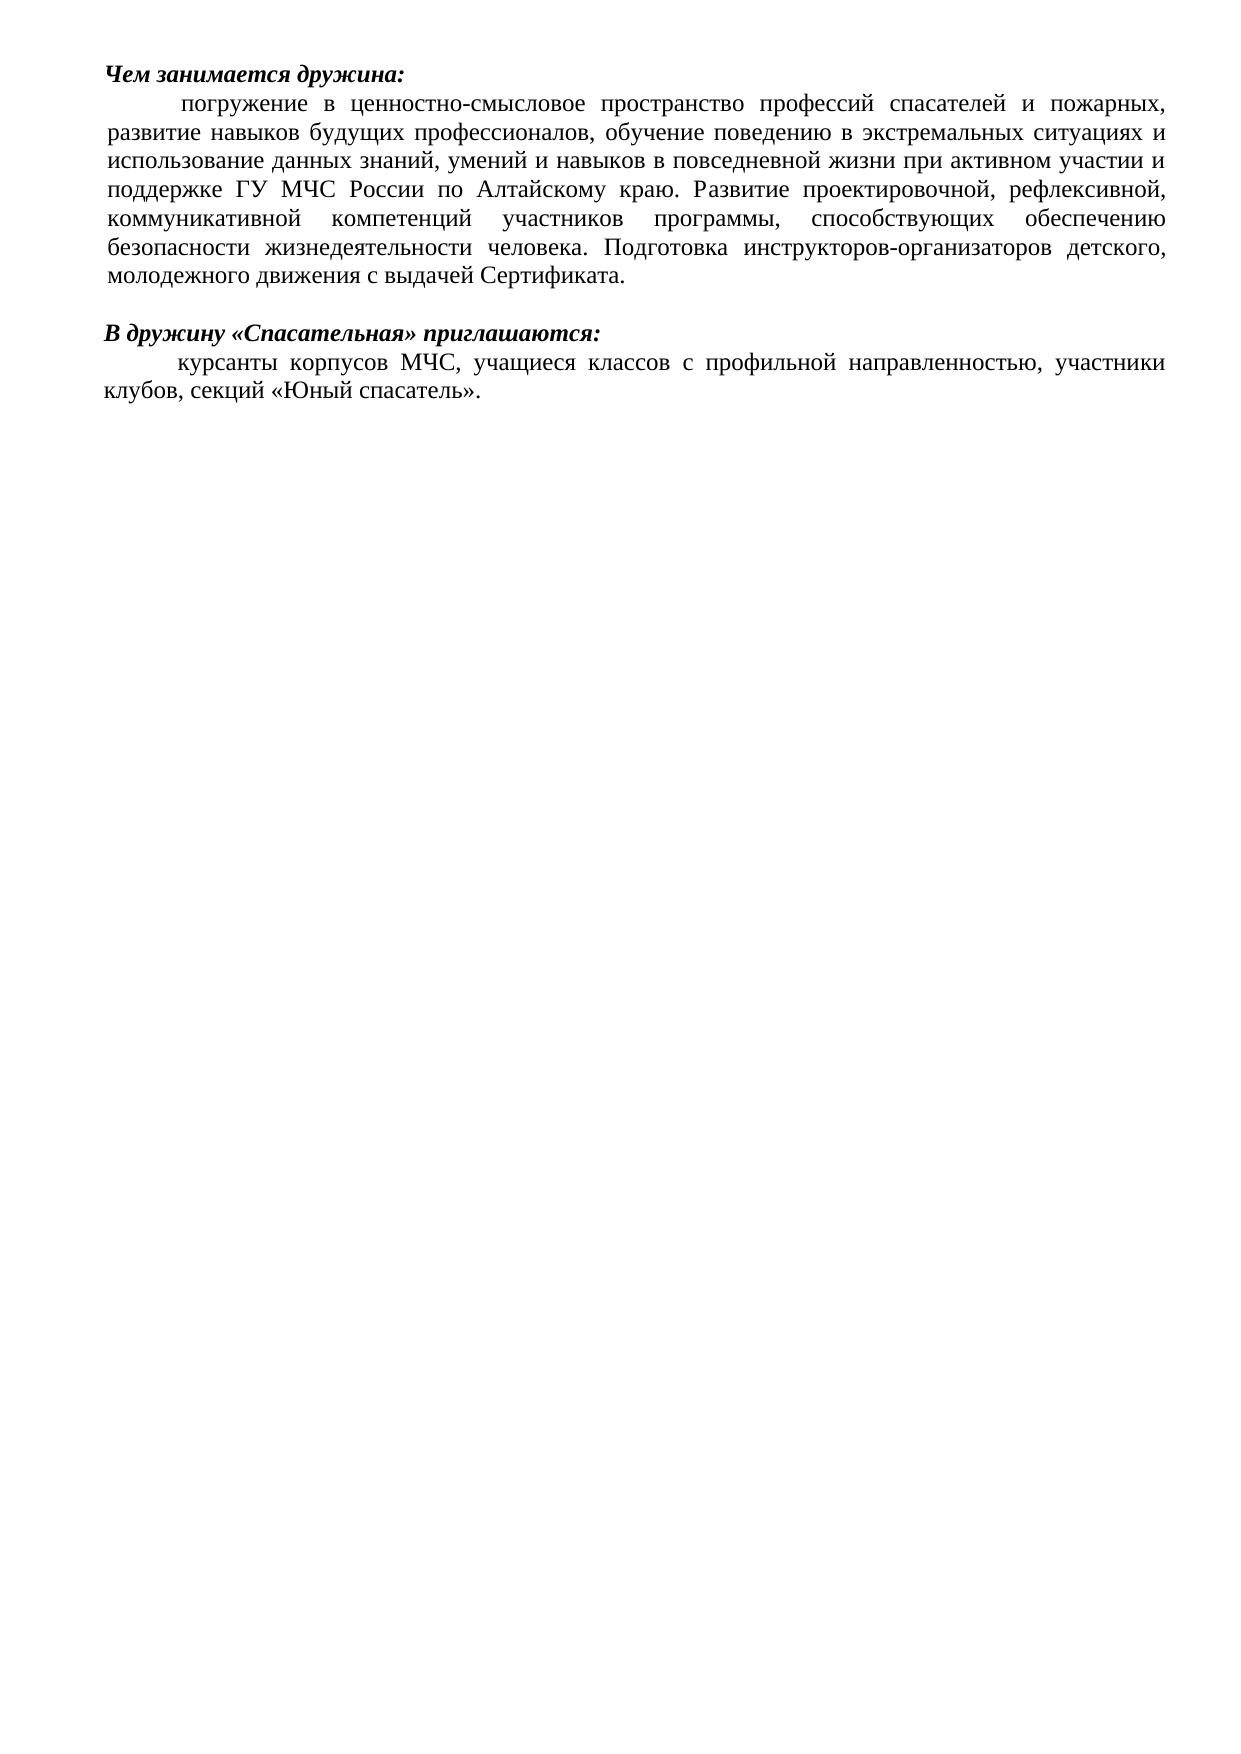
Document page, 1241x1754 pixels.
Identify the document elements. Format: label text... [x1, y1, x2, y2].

text Чем занимается дружина: [103, 59, 1167, 88]
text курсанты корпусов МЧС, учащиеся классов с профильной направленностью, участники клубов, секций «Юный спасатель». [103, 347, 1167, 404]
text В дружину «Спасательная» приглашаются: [103, 318, 1167, 347]
text погружение в ценностно-смысловое пространство профессий спасателей и пожарных, развитие навыков будущих профессионалов, обучение поведению в экстремальных ситуациях и использование данных знаний, умений и навыков в повседневной жизни при активном участии и поддержке ГУ МЧС России по Алтайскому краю. Развитие проектировочной, рефлексивной, коммуникативной компетенций участников программы, способствующих обеспечению безопасности жизнедеятельности человека. Подготовка инструкторов-организаторов детского, молодежного движения с выдачей Сертификата. [107, 88, 1167, 289]
